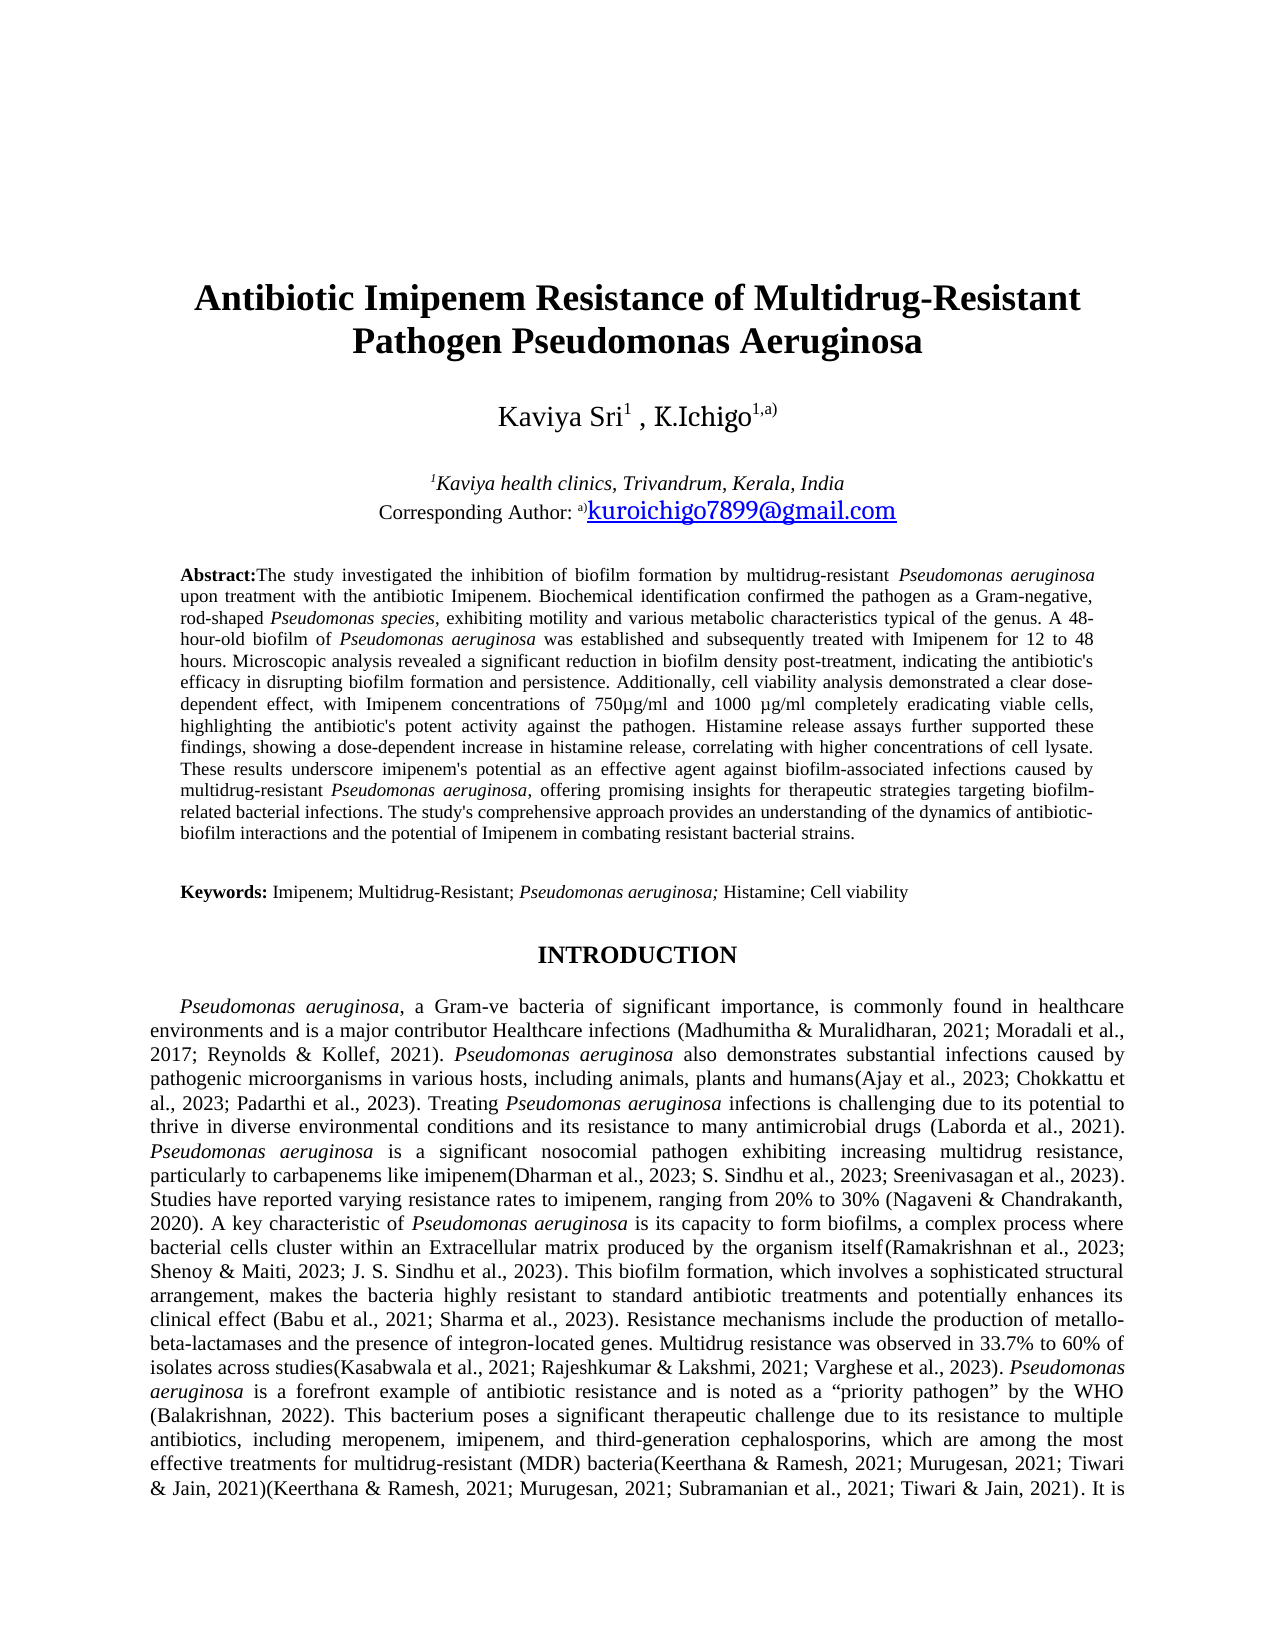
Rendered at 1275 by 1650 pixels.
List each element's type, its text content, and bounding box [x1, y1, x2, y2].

text Kaviya Sri1 , K.Ichigo1,a) [150, 399, 1125, 433]
text 1Kaviya health clinics, Trivandrum, Kerala, India [150, 471, 1125, 495]
subtitle Introduction [150, 940, 1125, 969]
text Keywords: Imipenem; Multidrug-Resistant; Pseudomonas aeruginosa; Histamine; Cell viability [180, 881, 1095, 903]
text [150, 994, 1125, 1499]
title Antibiotic Imipenem Resistance of Multidrug-Resistant Pathogen Pseudomonas Aeruginosa [150, 275, 1125, 361]
text Abstract:The study investigated the inhibition of biofilm formation by multidrug-resistant Pseudomonas aeruginosa upon treatment with the antibiotic Imipenem. Biochemical identification confirmed the pathogen as a Gram-negative, rod-shaped Pseudomonas species, exhibiting motility and various metabolic characteristics typical of the genus. A 48-hour-old biofilm of Pseudomonas aeruginosa was established and subsequently treated with Imipenem for 12 to 48 hours. Microscopic analysis revealed a significant reduction in biofilm density post-treatment, indicating the antibiotic's efficacy in disrupting biofilm formation and persistence. Additionally, cell viability analysis demonstrated a clear dose-dependent effect, with Imipenem concentrations of 750µg/ml and 1000 µg/ml completely eradicating viable cells, highlighting the antibiotic's potent activity against the pathogen. Histamine release assays further supported these findings, showing a dose-dependent increase in histamine release, correlating with higher concentrations of cell lysate. These results underscore imipenem's potential as an effective agent against biofilm-associated infections caused by multidrug-resistant Pseudomonas aeruginosa, offering promising insights for therapeutic strategies targeting biofilm-related bacterial infections. The study's comprehensive approach provides an understanding of the dynamics of antibiotic-biofilm interactions and the potential of Imipenem in combating resistant bacterial strains. [180, 563, 1095, 844]
text Corresponding Author: a)kuroichigo7899@gmail.com [150, 495, 1125, 526]
